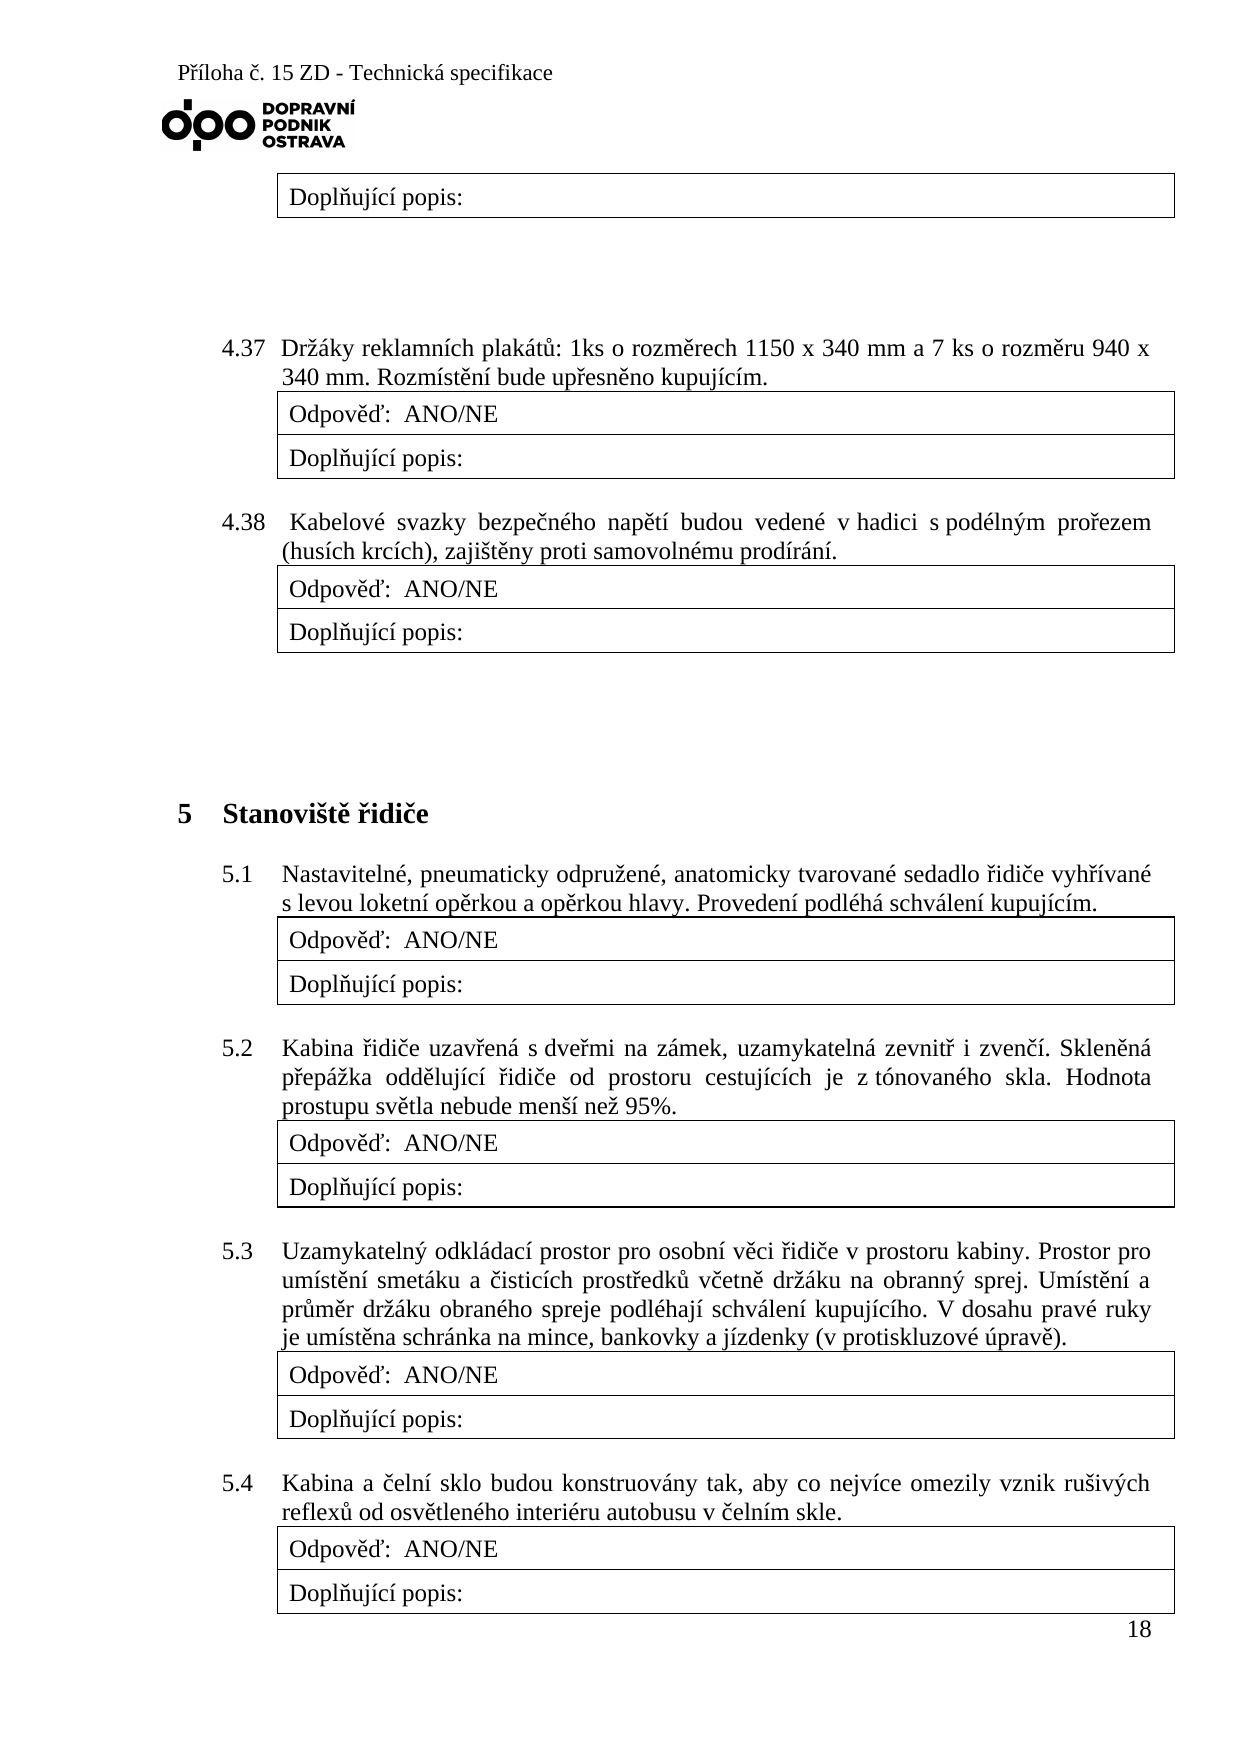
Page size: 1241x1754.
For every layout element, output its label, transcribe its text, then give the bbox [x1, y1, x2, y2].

table_cell Doplňující popis: [278, 1164, 1174, 1206]
list Nastavitelné, pneumaticky odpružené, anatomicky tvarované sedadlo řidiče vyhřívané s levou loketní opěrkou a opěrkou hlavy. Provedení podléhá schválení kupujícím. [222, 859, 1152, 916]
subtitle Stanoviště řidiče [177, 797, 1152, 830]
table_header Odpověď: ANO/NE [278, 1121, 1174, 1163]
table_header Odpověď: ANO/NE [278, 1352, 1174, 1394]
picture [162, 99, 356, 151]
list Kabina a čelní sklo budou konstruovány tak, aby co nejvíce omezily vznik rušivých reflexů od osvětleného interiéru autobusu v čelním skle. [222, 1468, 1152, 1526]
list Kabina řidiče uzavřená s dveřmi na zámek, uzamykatelná zevnitř i zvenčí. Skleněná přepážka oddělující řidiče od prostoru cestujících je z tónovaného skla. Hodnota prostupu světla nebude menší než 95%. [222, 1033, 1152, 1119]
table_cell Doplňující popis: [278, 961, 1174, 1003]
table_header Odpověď: ANO/NE [278, 918, 1174, 960]
table_header Odpověď: ANO/NE [278, 392, 1174, 434]
table_header Odpověď: ANO/NE [278, 566, 1174, 608]
table_cell Doplňující popis: [278, 1570, 1174, 1612]
table_header Odpověď: ANO/NE [278, 1527, 1174, 1569]
table_cell Doplňující popis: [278, 435, 1174, 478]
list Držáky reklamních plakátů: 1ks o rozměrech 1150 x 340 mm a 7 ks o rozměru 940 x 340 mm. Rozmístění bude upřesněno kupujícím. [222, 333, 1152, 391]
table_cell Doplňující popis: [278, 1396, 1174, 1438]
table_cell Doplňující popis: [278, 609, 1174, 652]
table_cell Doplňující popis: [278, 174, 1174, 217]
list Uzamykatelný odkládací prostor pro osobní věci řidiče v prostoru kabiny. Prostor pro umístění smetáku a čisticích prostředků včetně držáku na obranný sprej. Umístění a průměr držáku obraného spreje podléhají schválení kupujícího. V dosahu pravé ruky je umístěna schránka na mince, bankovky a jízdenky (v protiskluzové úpravě). [222, 1236, 1152, 1351]
list Kabelové svazky bezpečného napětí budou vedené v hadici s podélným prořezem (husích krcích), zajištěny proti samovolnému prodírání. [222, 507, 1152, 565]
